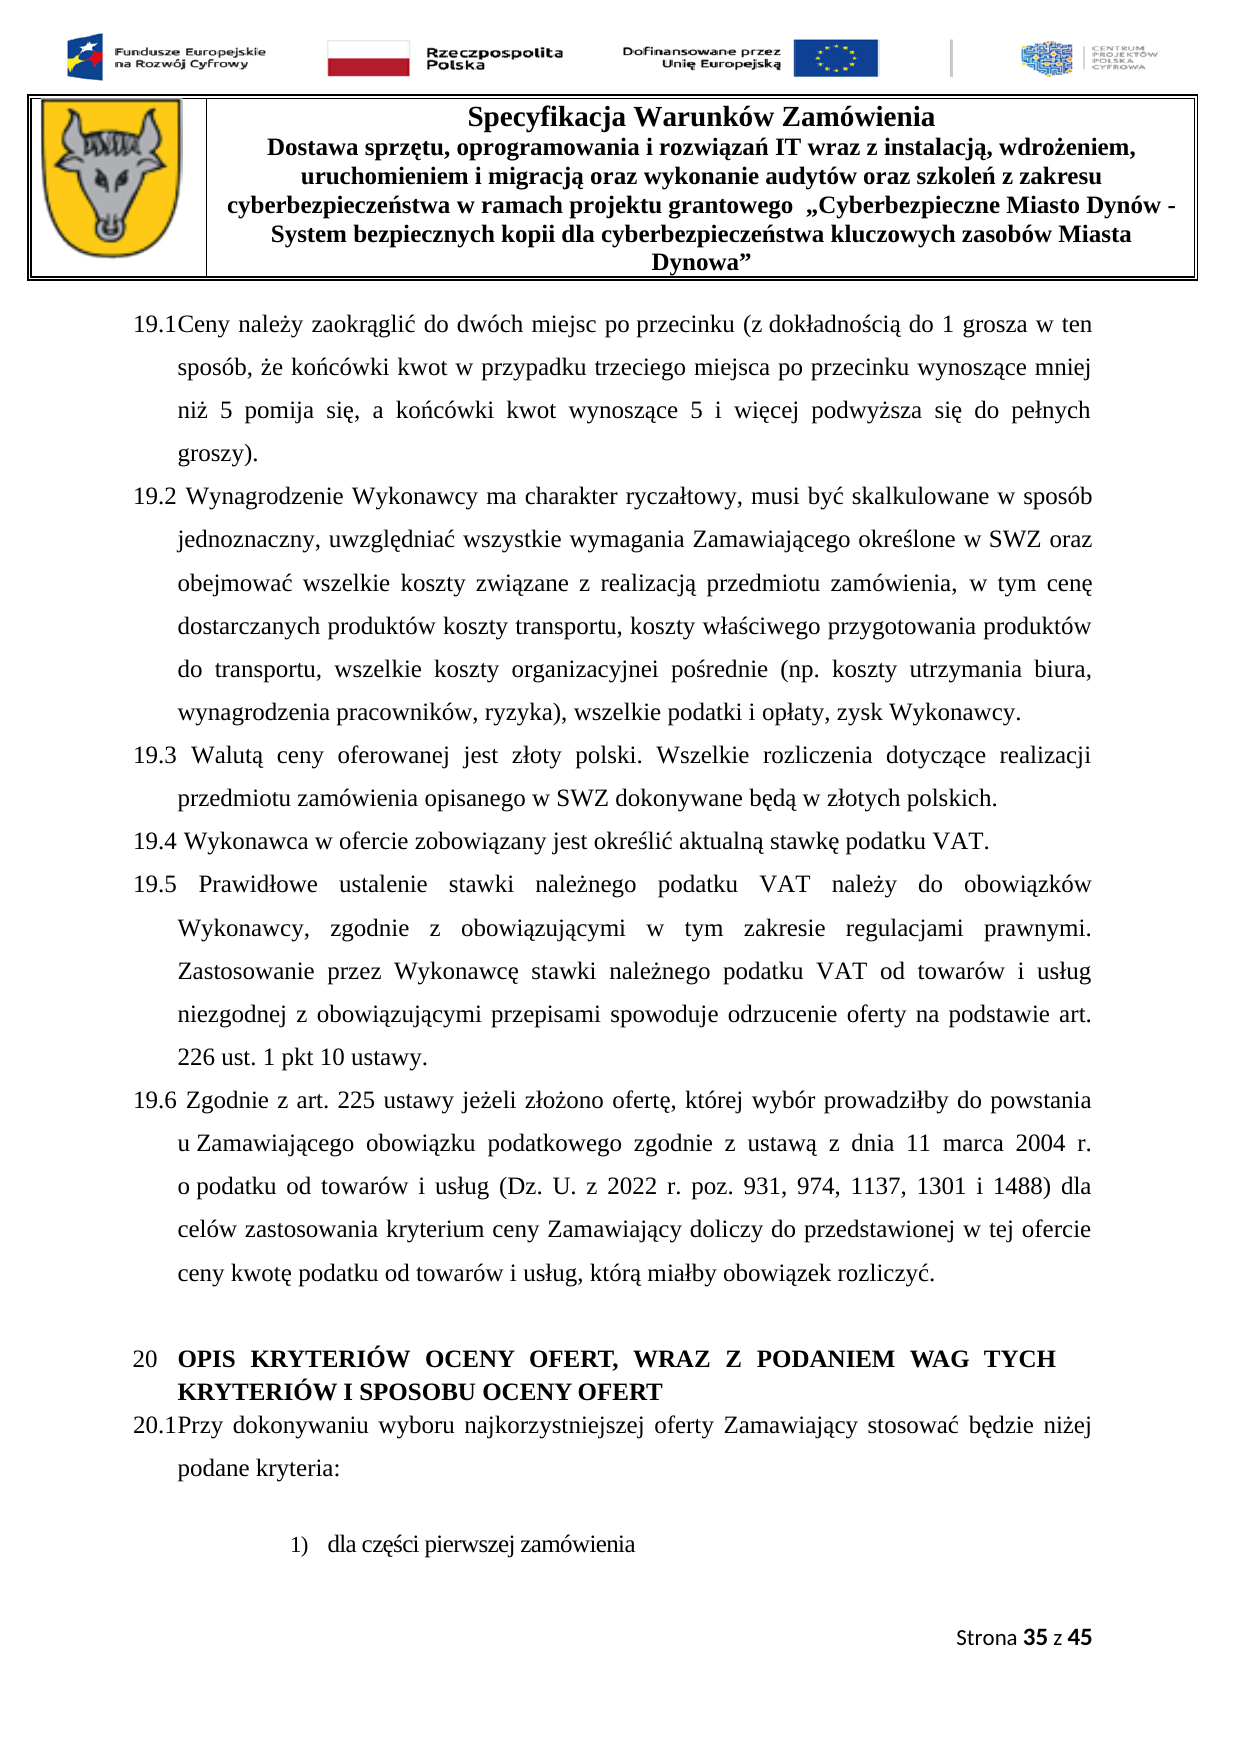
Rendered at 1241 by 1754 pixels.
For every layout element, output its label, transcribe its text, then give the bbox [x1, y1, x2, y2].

subtitle Wynagrodzenie Wykonawcy ma charakter ryczałtowy, musi być skalkulowane w sposób jednoznaczny, uwzględniać wszystkie wymagania Zamawiającego określone w SWZ oraz obejmować wszelkie koszty związane z realizacją przedmiotu zamówienia, w tym cenę dostarczanych produktów koszty transportu, koszty właściwego przygotowania produktów do transportu, wszelkie koszty organizacyjnei pośrednie (np. koszty utrzymania biura, wynagrodzenia pracowników, ryzyka), wszelkie podatki i opłaty, zysk Wykonawcy. [133, 481, 1092, 726]
picture [40, 98, 183, 261]
subtitle Prawidłowe ustalenie stawki należnego podatku VAT należy do obowiązków Wykonawcy, zgodnie z obowiązującymi w tym zakresie regulacjami prawnymi. Zastosowanie przez Wykonawcę stawki należnego podatku VAT od towarów i usług niezgodnej z obowiązującymi przepisami spowoduje odrzucenie oferty na podstawie art. 226 ust. 1 pkt 10 ustawy. [133, 869, 1092, 1071]
subtitle Wykonawca w ofercie zobowiązany jest określić aktualną stawkę podatku VAT. [133, 826, 1092, 855]
subtitle dla części pierwszej zamówienia [290, 1529, 1092, 1558]
subtitle Opis kryteriów oceny ofert, wraz z podaniem wag tych kryteriów i sposobu oceny ofert [132, 1344, 1057, 1406]
subtitle Walutą ceny oferowanej jest złoty polski. Wszelkie rozliczenia dotyczące realizacji przedmiotu zamówienia opisanego w SWZ dokonywane będą w złotych polskich. [133, 740, 1092, 812]
subtitle Zgodnie z art. 225 ustawy jeżeli złożono ofertę, której wybór prowadziłby do powstania u Zamawiającego obowiązku podatkowego zgodnie z ustawą z dnia 11 marca 2004 r. o podatku od towarów i usług (Dz. U. z 2022 r. poz. 931, 974, 1137, 1301 i 1488) dla celów zastosowania kryterium ceny Zamawiający doliczy do przedstawionej w tej ofercie ceny kwotę podatku od towarów i usług, którą miałby obowiązek rozliczyć. [133, 1085, 1092, 1286]
subtitle Przy dokonywaniu wyboru najkorzystniejszej oferty Zamawiający stosować będzie niżej podane kryteria: [133, 1410, 1092, 1482]
subtitle Ceny należy zaokrąglić do dwóch miejsc po przecinku (z dokładnością do 1 grosza w ten sposób, że końcówki kwot w przypadku trzeciego miejsca po przecinku wynoszące mniej niż 5 pomija się, a końcówki kwot wynoszące 5 i więcej podwyższa się do pełnych groszy). [133, 309, 1092, 467]
